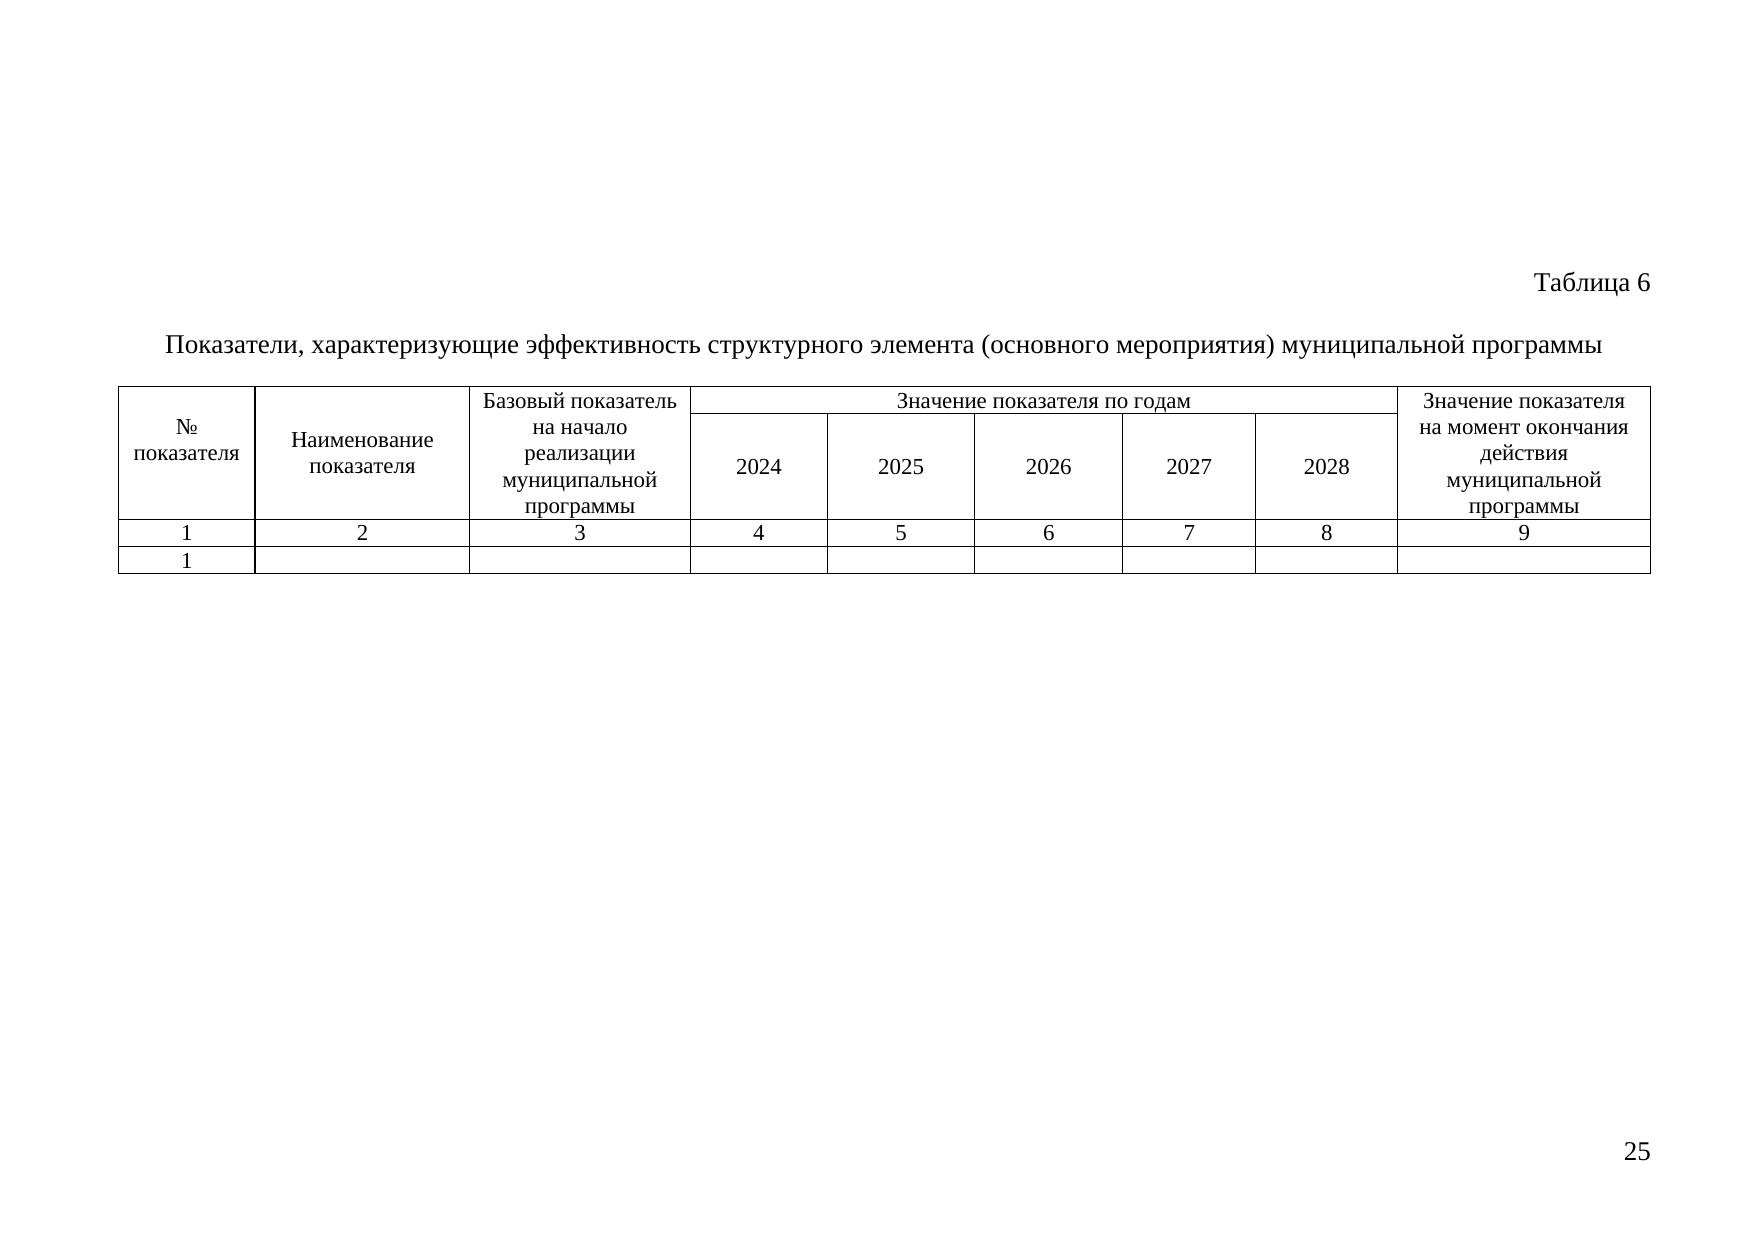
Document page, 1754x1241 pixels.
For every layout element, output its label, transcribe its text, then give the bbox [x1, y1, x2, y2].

table_cell 2025 [828, 414, 974, 518]
table_cell 4 [691, 520, 827, 546]
table_cell 2028 [1256, 414, 1397, 518]
text Показатели, характеризующие эффективность структурного элемента (основного мероприятия) муниципальной программы [118, 328, 1651, 359]
table_header Базовый показатель на начало реализации муниципальной программы [470, 387, 690, 518]
table_cell [691, 547, 827, 573]
table_cell [828, 547, 974, 573]
table_cell 5 [828, 520, 974, 546]
table_header Значение показателя по годам [691, 387, 1397, 413]
table_header Значение показателя на момент окончания действия муниципальной программы [1398, 387, 1650, 518]
table_cell 3 [470, 520, 690, 546]
table_header № показателя [119, 387, 254, 518]
table_cell 2026 [975, 414, 1122, 518]
text Таблица 6 [118, 266, 1651, 297]
table_cell 2024 [691, 414, 827, 518]
table_cell [1398, 547, 1650, 573]
table_cell 2 [256, 520, 469, 546]
table_cell 2027 [1123, 414, 1255, 518]
table_cell 6 [975, 520, 1122, 546]
table_cell 9 [1398, 520, 1650, 546]
table_header Наименование показателя [256, 387, 469, 518]
table_cell [256, 547, 469, 573]
table_cell 1 [119, 520, 254, 546]
table_cell [975, 547, 1122, 573]
table_cell 8 [1256, 520, 1397, 546]
table_cell [470, 547, 690, 573]
table_cell 1 [119, 547, 254, 573]
table_cell [1123, 547, 1255, 573]
table_cell 7 [1123, 520, 1255, 546]
table_cell [1256, 547, 1397, 573]
